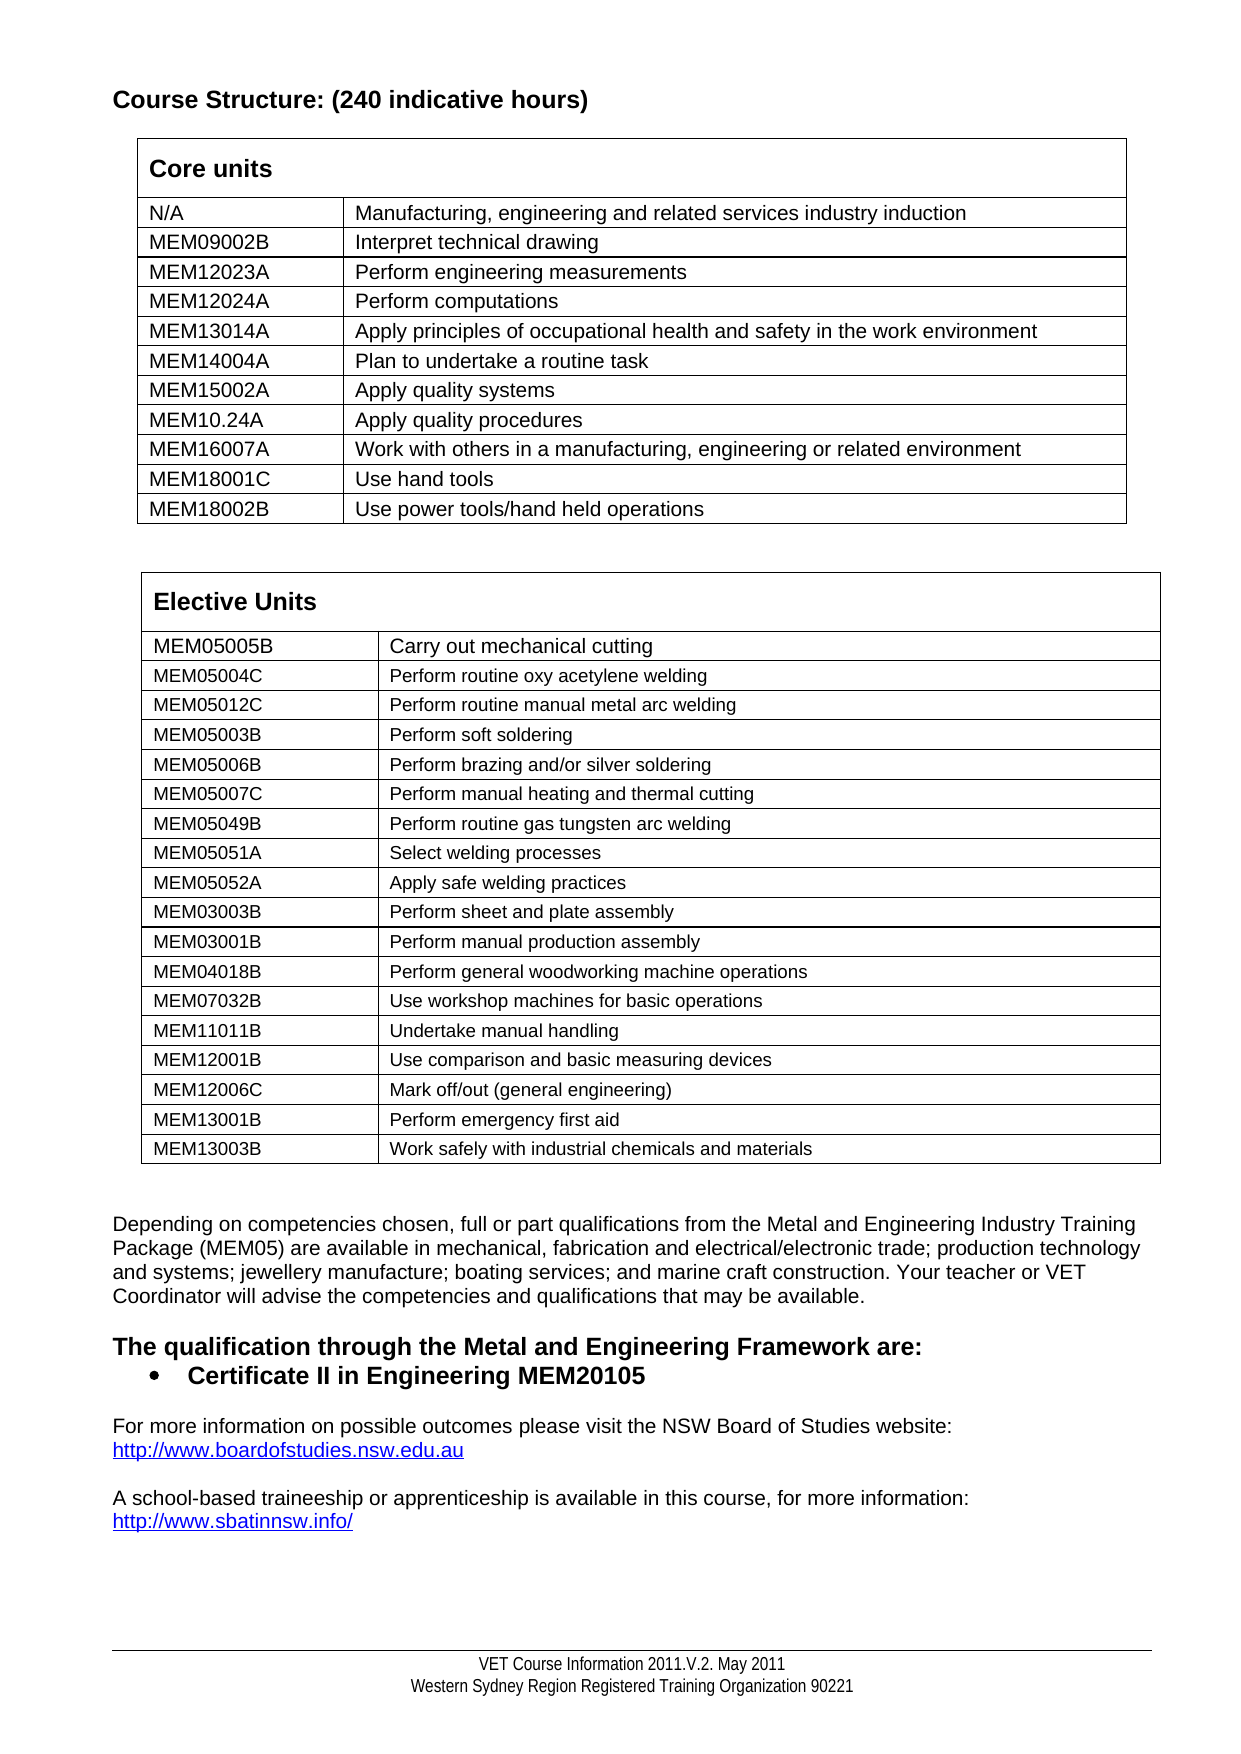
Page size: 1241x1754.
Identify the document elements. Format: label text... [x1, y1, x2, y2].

table_cell Undertake manual handling [379, 1016, 1160, 1045]
table_cell MEM05006B [142, 750, 378, 778]
table_cell Carry out mechanical cutting [379, 632, 1160, 660]
table_cell Manufacturing, engineering and related services industry induction [344, 198, 1126, 227]
table_cell Select welding processes [379, 839, 1160, 867]
table_cell Interpret technical drawing [344, 228, 1126, 256]
table_cell Perform routine oxy acetylene welding [379, 661, 1160, 690]
table_cell MEM14004A [138, 346, 343, 375]
table_cell MEM15002A [138, 376, 343, 404]
table_cell MEM03001B [142, 928, 378, 956]
table_cell MEM05052A [142, 868, 378, 897]
table_cell MEM05004C [142, 661, 378, 690]
table_cell MEM04018B [142, 957, 378, 986]
table_header [378, 573, 1160, 631]
table_cell Perform general woodworking machine operations [379, 957, 1160, 986]
table_cell Apply safe welding practices [379, 868, 1160, 897]
table_cell Use power tools/hand held operations [344, 494, 1126, 523]
table_cell Use hand tools [344, 465, 1126, 493]
table_cell N/A [138, 198, 343, 227]
table_cell Perform emergency first aid [379, 1105, 1160, 1133]
table_header Elective Units [142, 573, 378, 631]
table_cell MEM13003B [142, 1135, 378, 1163]
table_cell MEM13014A [138, 317, 343, 345]
table_cell Plan to undertake a routine task [344, 346, 1126, 375]
table_cell Use workshop machines for basic operations [379, 987, 1160, 1015]
table_cell Perform engineering measurements [344, 258, 1126, 286]
table_cell MEM11011B [142, 1016, 378, 1045]
table_cell MEM05003B [142, 720, 378, 749]
table_cell MEM18001C [138, 465, 343, 493]
table_header Core units [138, 139, 1126, 197]
table_cell Work safely with industrial chemicals and materials [379, 1135, 1160, 1163]
table_cell Work with others in a manufacturing, engineering or related environment [344, 435, 1126, 463]
text A school-based traineeship or apprenticeship is available in this course, for more information: http://www.sbatinnsw.info/ [112, 1485, 1152, 1533]
table_cell MEM16007A [138, 435, 343, 463]
table_cell MEM12024A [138, 287, 343, 316]
list Certificate II in Engineering MEM20105 [150, 1361, 1152, 1389]
table_cell Perform manual heating and thermal cutting [379, 780, 1160, 808]
table_cell Perform soft soldering [379, 720, 1160, 749]
table_cell MEM13001B [142, 1105, 378, 1133]
table_cell Apply quality procedures [344, 405, 1126, 434]
table_cell MEM12001B [142, 1046, 378, 1074]
table_cell MEM12023A [138, 258, 343, 286]
text The qualification through the Metal and Engineering Framework are: [112, 1332, 1152, 1361]
table_cell Perform routine gas tungsten arc welding [379, 809, 1160, 838]
text Depending on competencies chosen, full or part qualifications from the Metal and Engineering Industry Training Package (MEM05) are available in mechanical, fabrication and electrical/electronic trade; production technology and systems; jewellery manufacture; boating services; and marine craft construction. Your teacher or VET Coordinator will advise the competencies and qualifications that may be available. [112, 1212, 1152, 1308]
table_cell Use comparison and basic measuring devices [379, 1046, 1160, 1074]
table_cell Perform sheet and plate assembly [379, 898, 1160, 926]
table_cell Perform computations [344, 287, 1126, 316]
text Course Structure: (240 indicative hours) [112, 85, 1152, 114]
table_cell MEM12006C [142, 1075, 378, 1104]
table_cell MEM09002B [138, 228, 343, 256]
table_cell Mark off/out (general engineering) [379, 1075, 1160, 1104]
table_cell MEM05005B [142, 632, 378, 660]
table_cell MEM05007C [142, 780, 378, 808]
table_cell Perform routine manual metal arc welding [379, 691, 1160, 719]
table_cell MEM18002B [138, 494, 343, 523]
table_cell MEM05051A [142, 839, 378, 867]
table_cell MEM05049B [142, 809, 378, 838]
table_cell Perform brazing and/or silver soldering [379, 750, 1160, 778]
table_cell Apply principles of occupational health and safety in the work environment [344, 317, 1126, 345]
table_cell Perform manual production assembly [379, 928, 1160, 956]
table_cell MEM05012C [142, 691, 378, 719]
table_cell Apply quality systems [344, 376, 1126, 404]
table_cell MEM03003B [142, 898, 378, 926]
table_cell MEM10.24A [138, 405, 343, 434]
text For more information on possible outcomes please visit the NSW Board of Studies website: http://www.boardofstudies.nsw.edu.au [112, 1413, 1152, 1461]
table_cell MEM07032B [142, 987, 378, 1015]
